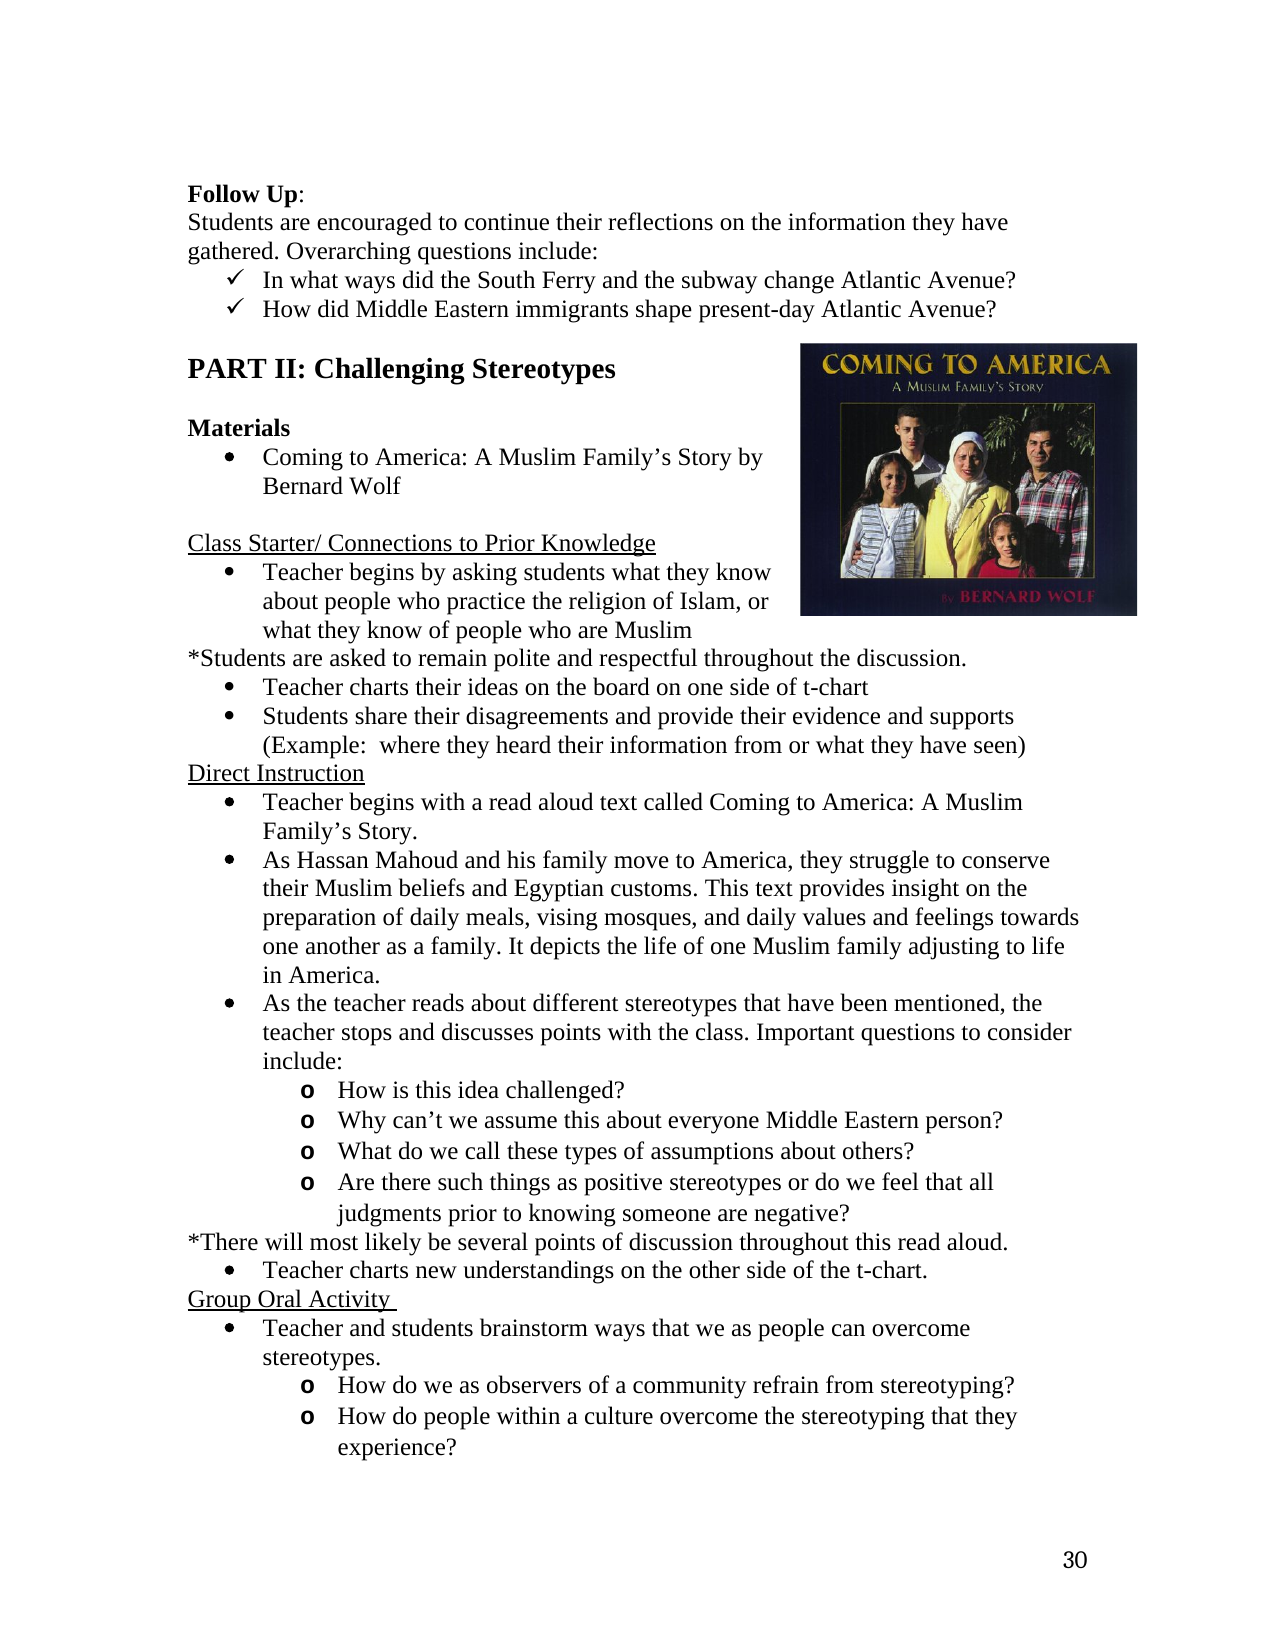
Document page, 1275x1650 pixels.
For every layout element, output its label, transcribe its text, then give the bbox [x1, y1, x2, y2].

text Materials [187, 413, 800, 442]
list Teacher begins with a read aloud text called Coming to America: A Muslim Family’s Story. [225, 787, 1087, 845]
list How did Middle Eastern immigrants shape present-day Atlantic Avenue? [225, 294, 1087, 322]
picture [800, 343, 1138, 616]
list As the teacher reads about different stereotypes that have been mentioned, the teacher stops and discusses points with the class. Important questions to consider include: [225, 988, 1087, 1075]
list Teacher charts their ideas on the board on one side of t-chart [225, 672, 1087, 701]
list In what ways did the South Ferry and the subway change Atlantic Avenue? [225, 265, 1087, 294]
text PART II: Challenging Stereotypes [187, 351, 800, 385]
text Group Oral Activity [187, 1284, 1087, 1313]
list Students share their disagreements and provide their evidence and supports (Example: where they heard their information from or what they have seen) [225, 701, 1087, 758]
list How is this idea challenged? [300, 1075, 1087, 1106]
list Teacher and students brainstorm ways that we as people can overcome stereotypes. [225, 1313, 1087, 1371]
list How do people within a culture overcome the stereotyping that they experience? [300, 1401, 1087, 1461]
text Students are encouraged to continue their reflections on the information they have gathered. Overarching questions include: [187, 207, 1087, 265]
text *There will most likely be several points of discussion throughout this read aloud. [187, 1227, 1087, 1256]
list What do we call these types of assumptions about others? [300, 1136, 1087, 1167]
text Direct Instruction [187, 758, 1087, 787]
list Teacher begins by asking students what they know about people who practice the religion of Islam, or what they know of people who are Muslim [225, 557, 1087, 643]
list Why can’t we assume this about everyone Middle Eastern person? [300, 1106, 1087, 1136]
list Teacher charts new understandings on the other side of the t-chart. [225, 1256, 1087, 1284]
text *Students are asked to remain polite and respectful throughout the discussion. [187, 643, 1087, 672]
list Are there such things as positive stereotypes or do we feel that all judgments prior to knowing someone are negative? [300, 1167, 1087, 1227]
text Class Starter/ Connections to Prior Knowledge [187, 528, 800, 557]
list How do we as observers of a community refrain from stereotyping? [300, 1371, 1087, 1401]
text Follow Up: [187, 150, 1087, 207]
list Coming to America: A Muslim Family’s Story by Bernard Wolf [225, 442, 800, 500]
list As Hassan Mahoud and his family move to America, they struggle to conserve their Muslim beliefs and Egyptian customs. This text provides insight on the preparation of daily meals, vising mosques, and daily values and feelings towards one another as a family. It depicts the life of one Muslim family adjusting to life in America. [225, 845, 1087, 988]
